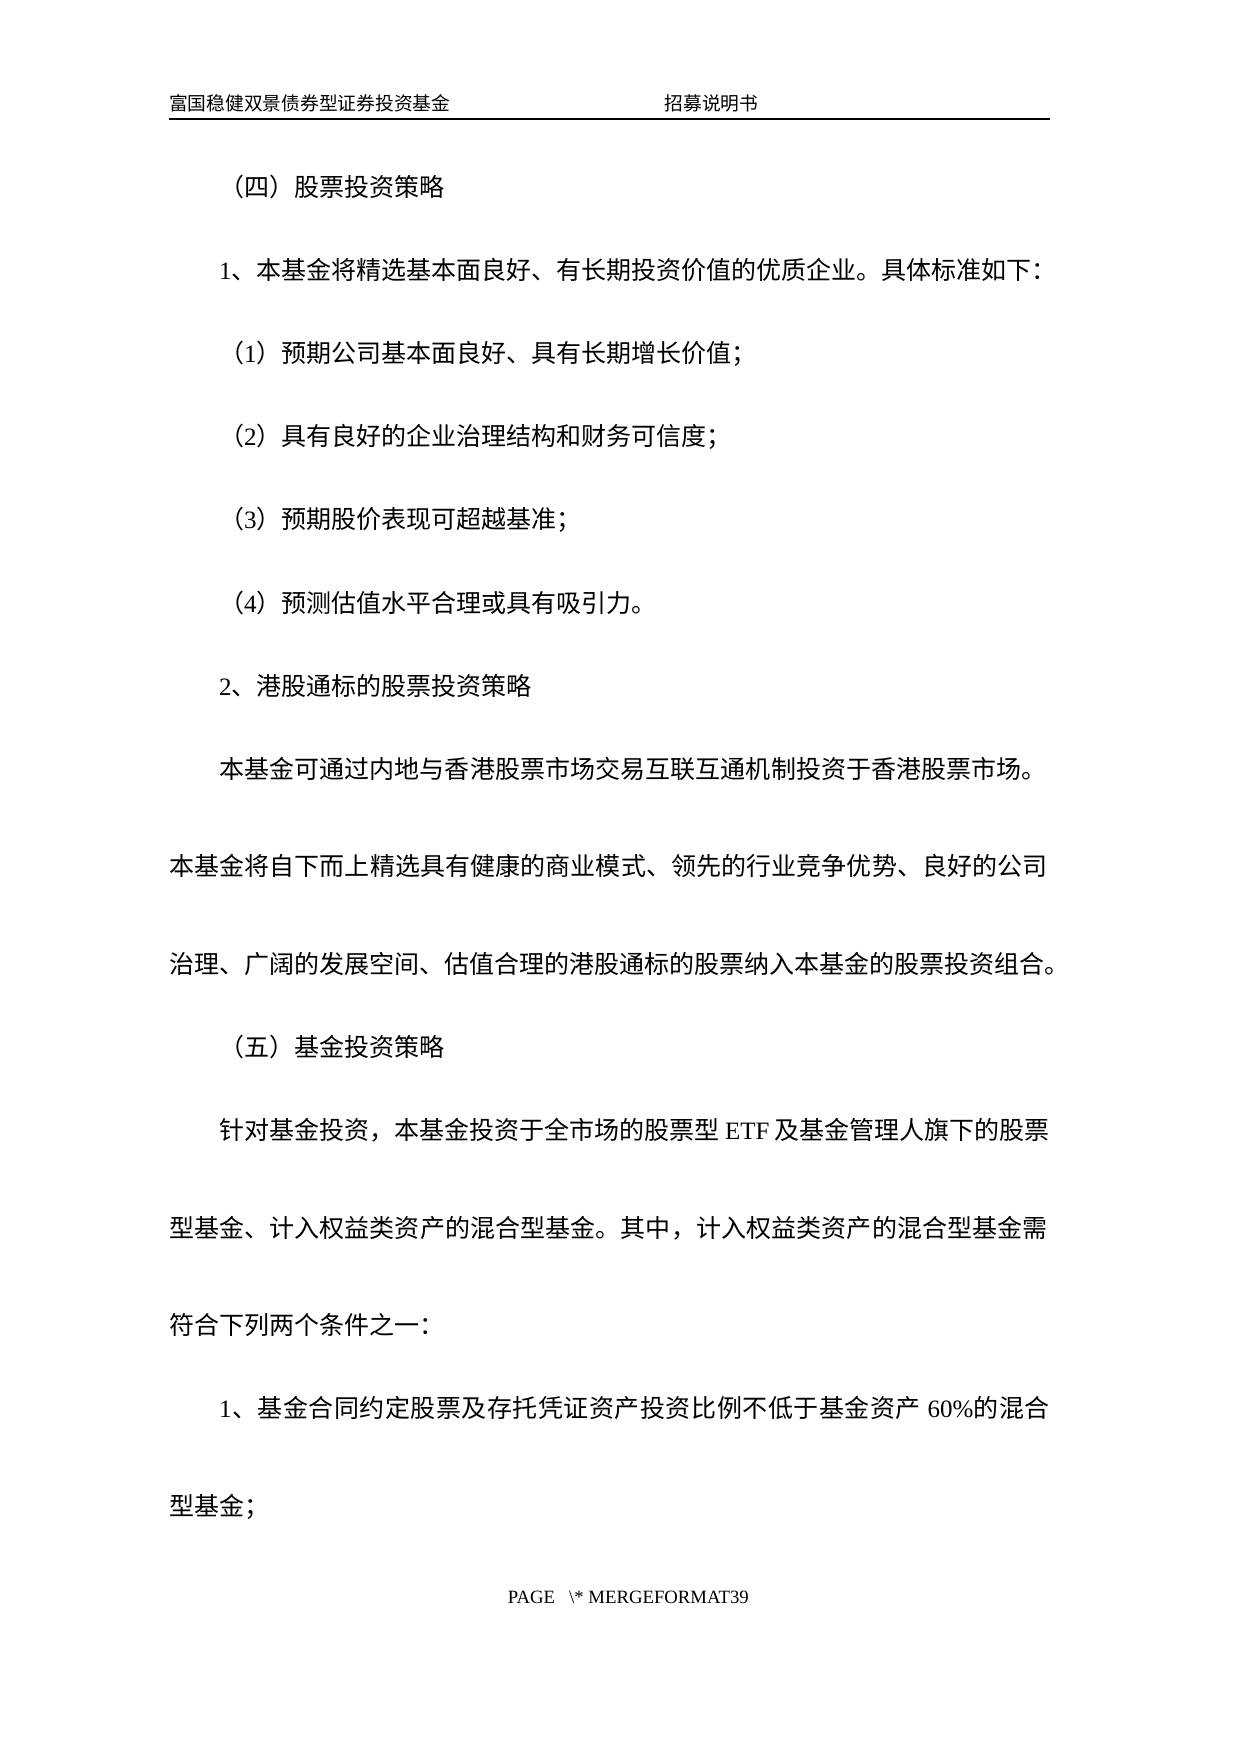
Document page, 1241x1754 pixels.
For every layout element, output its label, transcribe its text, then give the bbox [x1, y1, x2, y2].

text （2）具有良好的企业治理结构和财务可信度； [169, 402, 1050, 467]
text （五）基金投资策略 [169, 1013, 1050, 1078]
text 针对基金投资，本基金投资于全市场的股票型ETF及基金管理人旗下的股票型基金、计入权益类资产的混合型基金。其中，计入权益类资产的混合型基金需符合下列两个条件之一： [169, 1096, 1050, 1356]
text 1、基金合同约定股票及存托凭证资产投资比例不低于基金资产60%的混合型基金； [169, 1374, 1050, 1537]
text 本基金可通过内地与香港股票市场交易互联互通机制投资于香港股票市场。本基金将自下而上精选具有健康的商业模式、领先的行业竞争优势、良好的公司治理、广阔的发展空间、估值合理的港股通标的股票纳入本基金的股票投资组合。 [169, 735, 1050, 995]
text 1、本基金将精选基本面良好、有长期投资价值的优质企业。具体标准如下： [169, 236, 1050, 301]
text （四）股票投资策略 [169, 153, 1050, 218]
text 2、港股通标的股票投资策略 [169, 652, 1050, 717]
text （1）预期公司基本面良好、具有长期增长价值； [169, 319, 1050, 384]
text （4）预测估值水平合理或具有吸引力。 [169, 569, 1050, 634]
text （3）预期股价表现可超越基准； [169, 486, 1050, 551]
